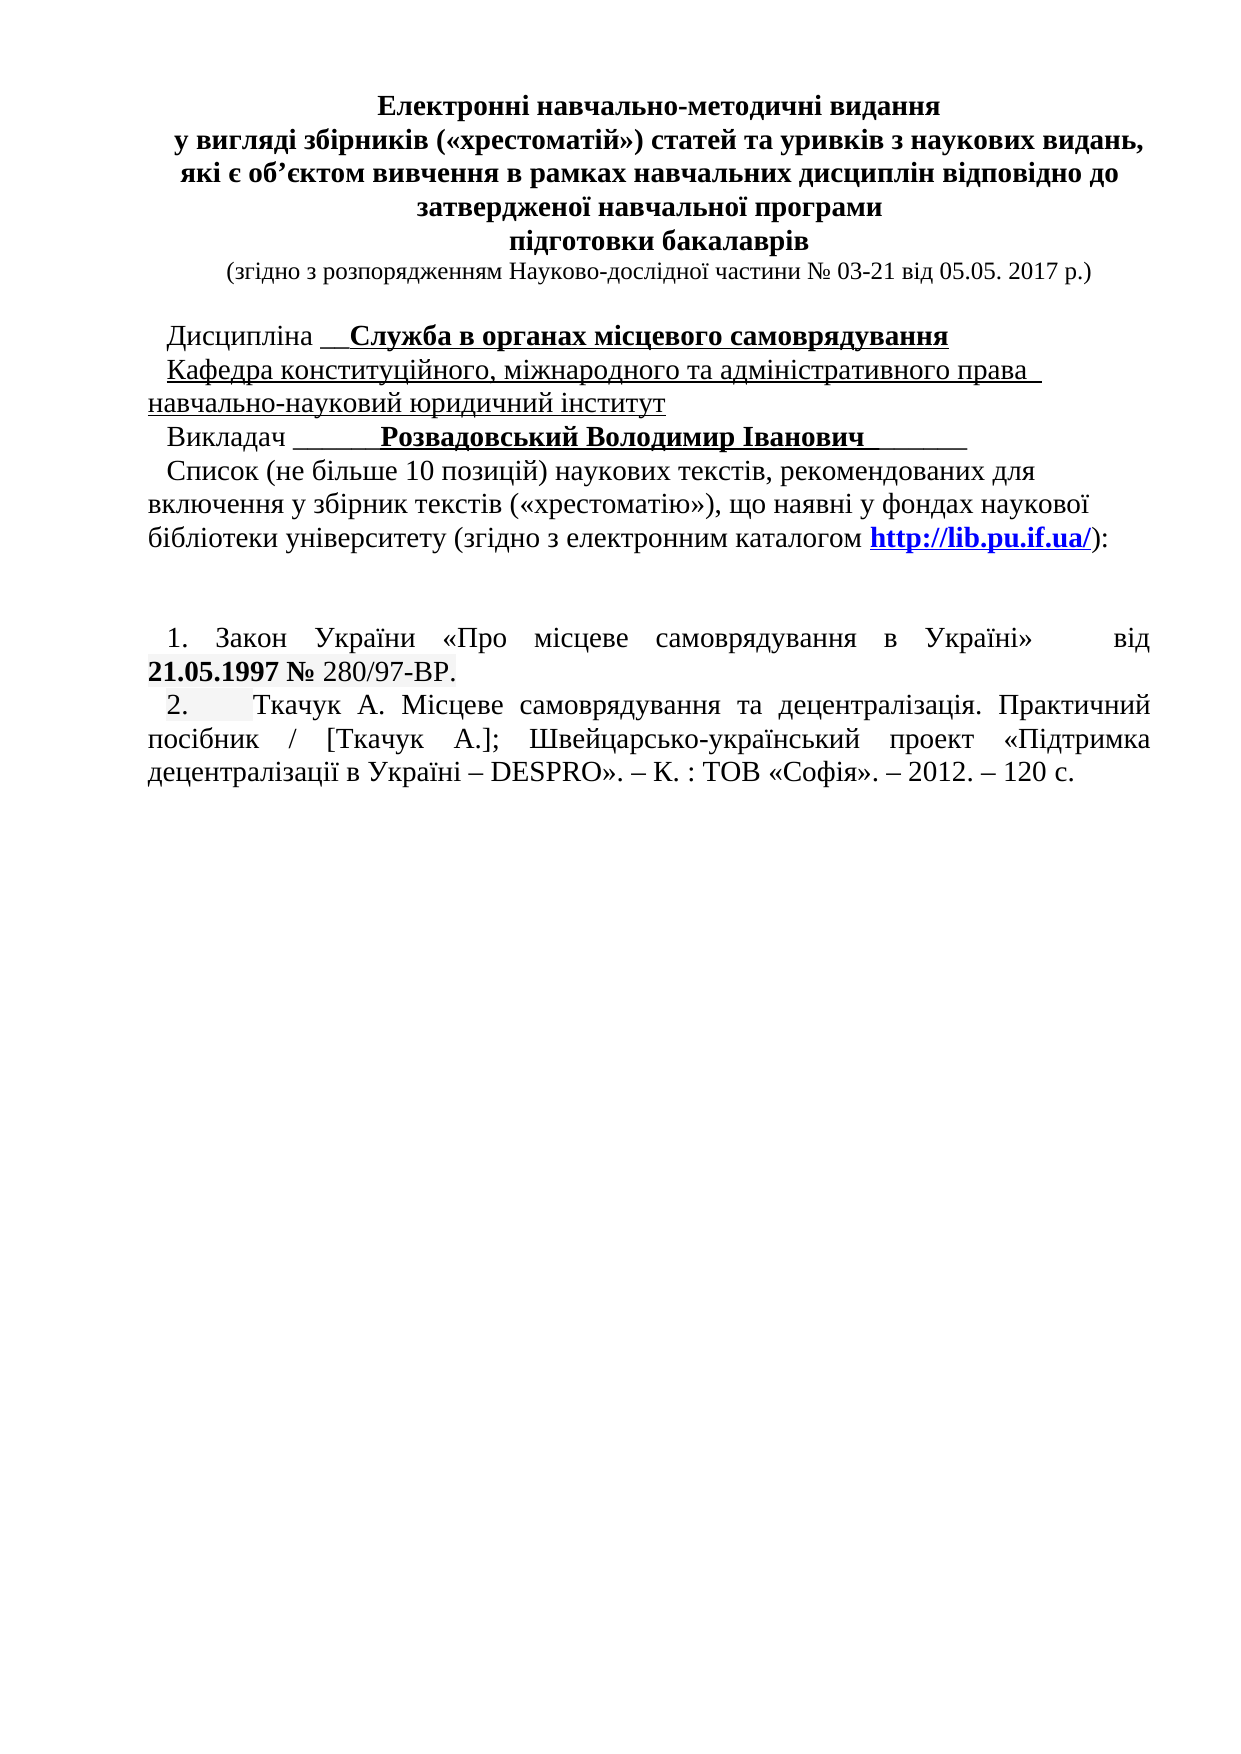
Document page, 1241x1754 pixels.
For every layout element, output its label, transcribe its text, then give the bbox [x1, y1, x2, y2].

text (згідно з розпорядженням Науково-дослідної частини № 03-21 від 05.05. 2017 р.) [148, 256, 1152, 285]
text 1. Закон України «Про місцеве самоврядування в Україні» від 21.05.1997 № 280/97-ВР. [148, 620, 1152, 687]
text Викладач ______Розвадовський Володимир Іванович_______ [148, 419, 1152, 453]
text Електронні навчально-методичні видання [148, 88, 1152, 122]
text 2. Ткачук А. Місцеве самоврядування та децентралізація. Практичний посібник / [Ткачук А.]; Швейцарсько-український проект «Підтримка децентралізації в Україні – DESPRO». – К. : ТОВ «Софія». – 2012. – 120 с. [148, 687, 1152, 788]
text Дисципліна __Служба в органах місцевого самоврядування [148, 318, 1152, 352]
text підготовки бакалаврів [148, 223, 1152, 256]
text Список (не більше 10 позицій) наукових текстів, рекомендованих для включення у збірник текстів («хрестоматію»), що наявні у фондах наукової бібліотеки університету (згідно з електронним каталогом http://lib.pu.if.ua/): [148, 453, 1152, 553]
text Кафедра конституційного, міжнародного та адміністративного права навчально-науковий юридичний інститут [148, 352, 1152, 419]
text у вигляді збірників («хрестоматій») статей та уривків з наукових видань, які є об’єктом вивчення в рамках навчальних дисциплін відповідно до затвердженої навчальної програми [148, 122, 1152, 223]
